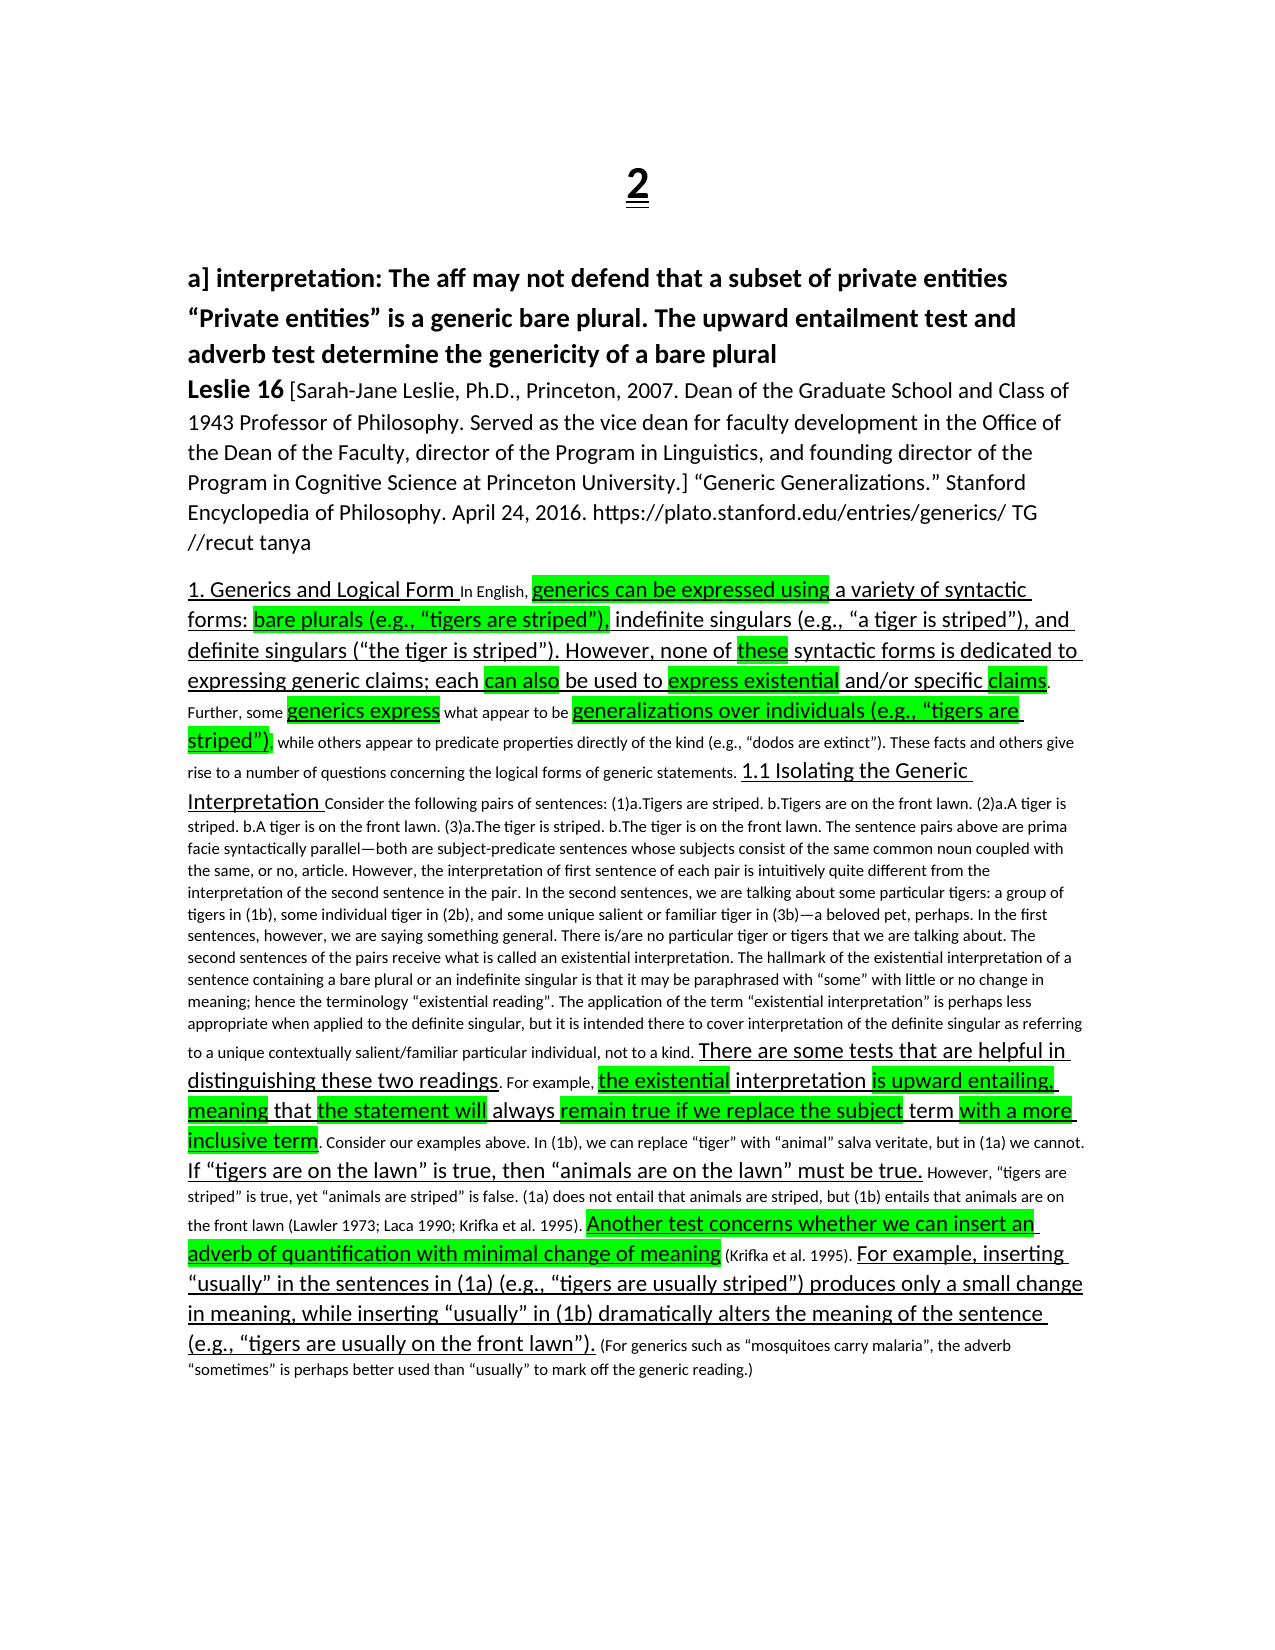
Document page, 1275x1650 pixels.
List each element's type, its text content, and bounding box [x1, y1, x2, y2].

subtitle 2 [187, 154, 1087, 210]
subtitle “Private entities” is a generic bare plural. The upward entailment test and adverb test determine the genericity of a bare plural [187, 301, 1087, 370]
subtitle a] interpretation: The aff may not defend that a subset of private entities [187, 261, 1087, 294]
text 1. Generics and Logical Form In English, generics can be expressed using a variety of syntactic forms: bare plurals (e.g., “tigers are striped”), indefinite singulars (e.g., “a tiger is striped”), and definite singulars (“the tiger is striped”). However, none of these syntactic forms is dedicated to expressing generic claims; each can also be used to express existential and/or specific claims. Further, some generics express what appear to be generalizations over individuals (e.g., “tigers are striped”), while others appear to predicate properties directly of the kind (e.g., “dodos are extinct”). These facts and others give rise to a number of questions concerning the logical forms of generic statements. 1.1 Isolating the Generic Interpretation Consider the following pairs of sentences: (1)a.Tigers are striped. b.Tigers are on the front lawn. (2)a.A tiger is striped. b.A tiger is on the front lawn. (3)a.The tiger is striped. b.The tiger is on the front lawn. The sentence pairs above are prima facie syntactically parallel—both are subject-predicate sentences whose subjects consist of the same common noun coupled with the same, or no, article. However, the interpretation of first sentence of each pair is intuitively quite different from the interpretation of the second sentence in the pair. In the second sentences, we are talking about some particular tigers: a group of tigers in (1b), some individual tiger in (2b), and some unique salient or familiar tiger in (3b)—a beloved pet, perhaps. In the first sentences, however, we are saying something general. There is/are no particular tiger or tigers that we are talking about. The second sentences of the pairs receive what is called an existential interpretation. The hallmark of the existential interpretation of a sentence containing a bare plural or an indefinite singular is that it may be paraphrased with “some” with little or no change in meaning; hence the terminology “existential reading”. The application of the term “existential interpretation” is perhaps less appropriate when applied to the definite singular, but it is intended there to cover interpretation of the definite singular as referring to a unique contextually salient/familiar particular individual, not to a kind. There are some tests that are helpful in distinguishing these two readings. For example, the existential interpretation is upward entailing, meaning that the statement will always remain true if we replace the subject term with a more inclusive term. Consider our examples above. In (1b), we can replace “tiger” with “animal” salva veritate, but in (1a) we cannot. If “tigers are on the lawn” is true, then “animals are on the lawn” must be true. However, “tigers are striped” is true, yet “animals are striped” is false. (1a) does not entail that animals are striped, but (1b) entails that animals are on the front lawn (Lawler 1973; Laca 1990; Krifka et al. 1995). Another test concerns whether we can insert an adverb of quantification with minimal change of meaning (Krifka et al. 1995). For example, inserting “usually” in the sentences in (1a) (e.g., “tigers are usually striped”) produces only a small change in meaning, while inserting “usually” in (1b) dramatically alters the meaning of the sentence (e.g., “tigers are usually on the front lawn”). (For generics such as “mosquitoes carry malaria”, the adverb “sometimes” is perhaps better used than “usually” to mark off the generic reading.) [187, 575, 1087, 1379]
text Leslie 16 [Sarah-Jane Leslie, Ph.D., Princeton, 2007. Dean of the Graduate School and Class of 1943 Professor of Philosophy. Served as the vice dean for faculty development in the Office of the Dean of the Faculty, director of the Program in Linguistics, and founding director of the Program in Cognitive Science at Princeton University.] “Generic Generalizations.” Stanford Encyclopedia of Philosophy. April 24, 2016. https://plato.stanford.edu/entries/generics/ TG //recut tanya [187, 372, 1087, 556]
